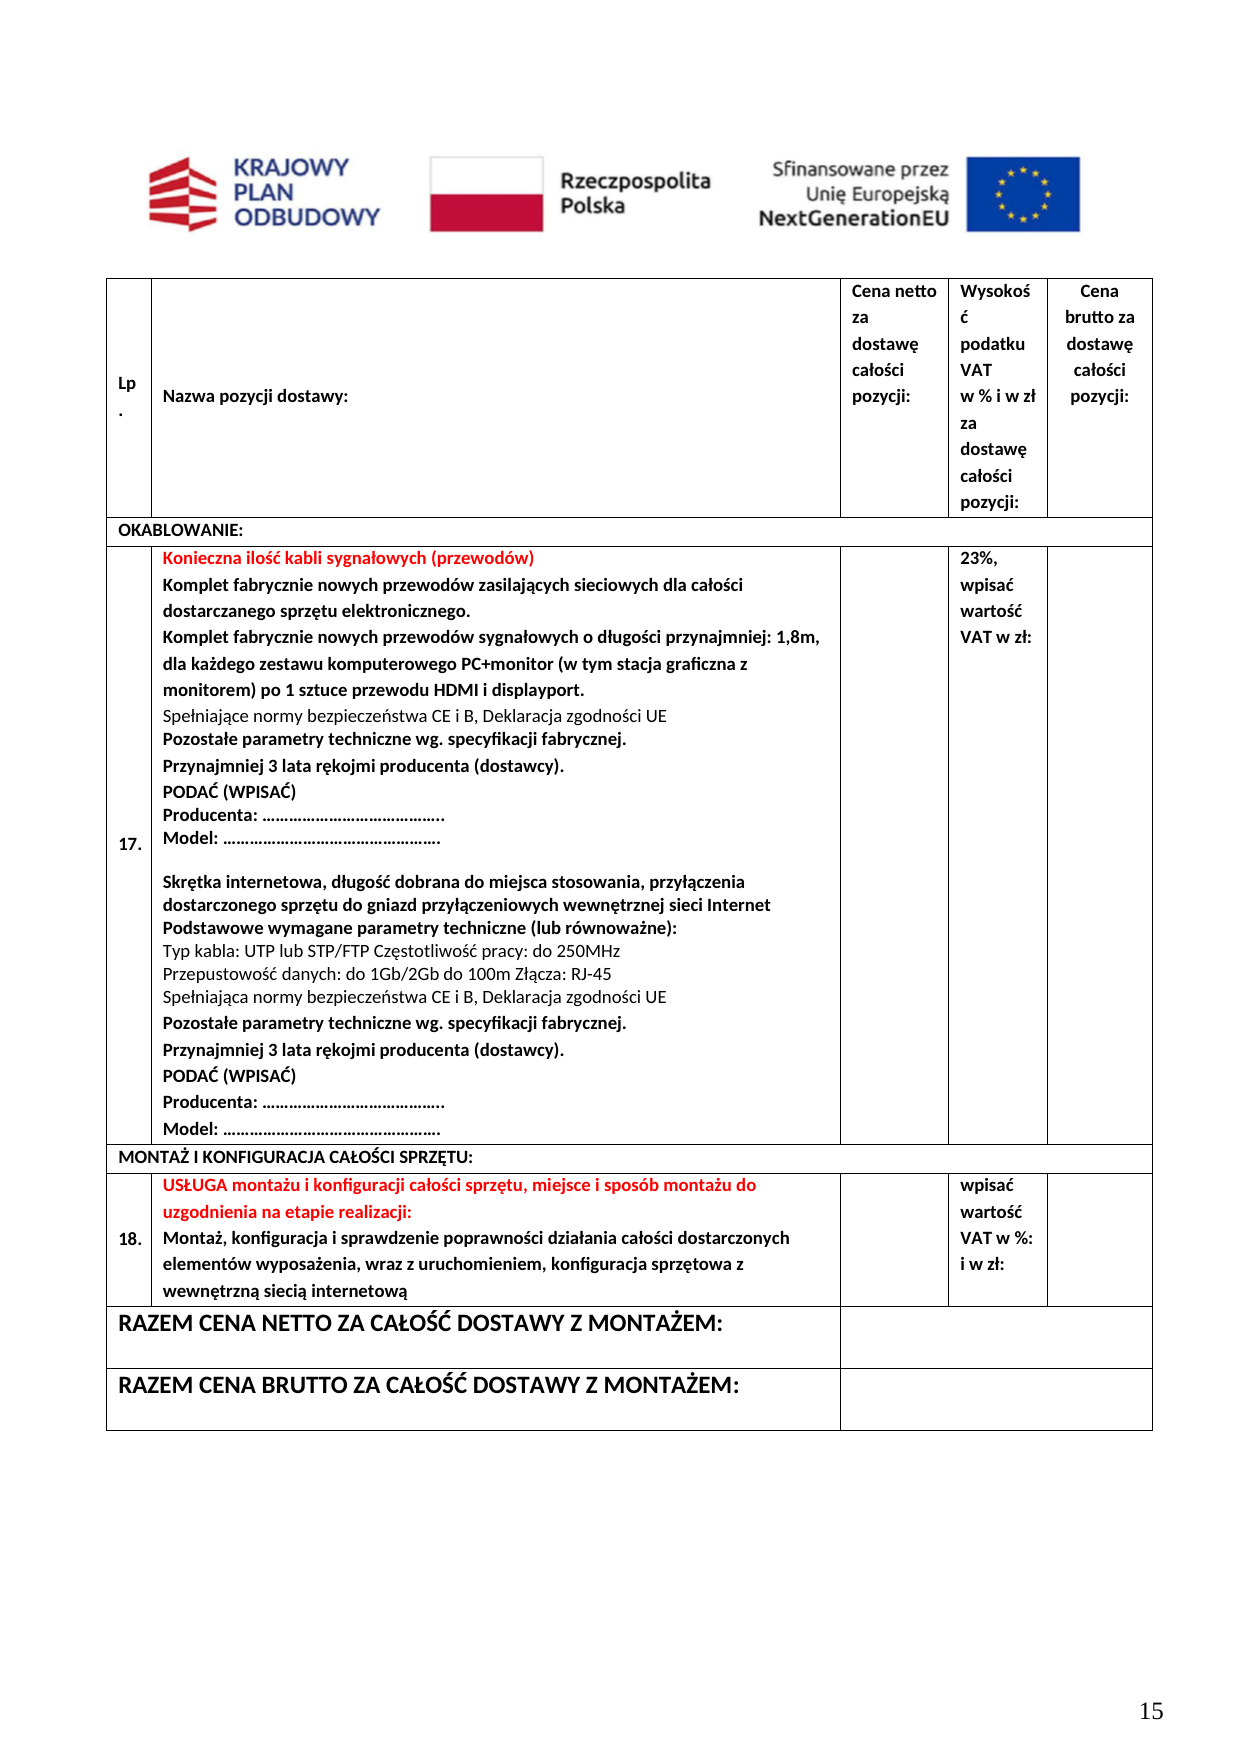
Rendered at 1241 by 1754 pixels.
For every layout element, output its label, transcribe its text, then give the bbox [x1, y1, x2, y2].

table_cell [841, 547, 948, 1144]
table_header Wysokość podatku VAT w % i w zł za dostawę całości pozycji: [949, 279, 1047, 517]
table_cell [841, 1307, 1152, 1368]
table_cell MONTAŻ I KONFIGURACJA CAŁOŚCI SPRZĘTU: [107, 1145, 1152, 1172]
table_cell [1048, 547, 1152, 1144]
table_cell 23%, wpisać wartość VAT w zł: [949, 547, 1047, 1144]
table_cell OKABLOWANIE: [107, 518, 1152, 546]
table_header Nazwa pozycji dostawy: [152, 279, 840, 517]
table_cell [107, 1174, 151, 1306]
table_cell [841, 1174, 948, 1306]
table_header Cena brutto za dostawę całości pozycji: [1048, 279, 1152, 517]
table_cell [841, 1369, 1152, 1430]
table_cell Konieczna ilość kabli sygnałowych (przewodów) Komplet fabrycznie nowych przewodów zasilających sieciowych dla całości dostarczanego sprzętu elektronicznego. Komplet fabrycznie nowych przewodów sygnałowych o długości przynajmniej: 1,8m, dla każdego zestawu komputerowego PC+monitor (w tym stacja graficzna z monitorem) po 1 sztuce przewodu HDMI i displayport. Spełniające normy bezpieczeństwa CE i B, Deklaracja zgodności UE Pozostałe parametry techniczne wg. specyfikacji fabrycznej. Przynajmniej 3 lata rękojmi producenta (dostawcy). PODAĆ (WPISAĆ) Producenta: ………………………………….. Model: …………………………………………. Skrętka internetowa, długość dobrana do miejsca stosowania, przyłączenia dostarczonego sprzętu do gniazd przyłączeniowych wewnętrznej sieci Internet Podstawowe wymagane parametry techniczne (lub równoważne): Typ kabla: UTP lub STP/FTP Częstotliwość pracy: do 250MHz Przepustowość danych: do 1Gb/2Gb do 100m Złącza: RJ-45 Spełniająca normy bezpieczeństwa CE i B, Deklaracja zgodności UE Pozostałe parametry techniczne wg. specyfikacji fabrycznej. Przynajmniej 3 lata rękojmi producenta (dostawcy). PODAĆ (WPISAĆ) Producenta: ………………………………….. Model: …………………………………………. [152, 547, 840, 1144]
table_header Cena netto za dostawę całości pozycji: [841, 279, 948, 517]
table_cell [1048, 1174, 1152, 1306]
table_header Lp. [107, 279, 151, 517]
table_cell RAZEM CENA BRUTTO ZA CAŁOŚĆ DOSTAWY Z MONTAŻEM: [107, 1369, 840, 1430]
table_cell [107, 547, 151, 1144]
table_cell USŁUGA montażu i konfiguracji całości sprzętu, miejsce i sposób montażu do uzgodnienia na etapie realizacji: Montaż, konfiguracja i sprawdzenie poprawności działania całości dostarczonych elementów wyposażenia, wraz z uruchomieniem, konfiguracja sprzętowa z wewnętrzną siecią internetową [152, 1174, 840, 1306]
table_cell wpisać wartość VAT w %: i w zł: [949, 1174, 1047, 1306]
table_cell RAZEM CENA NETTO ZA CAŁOŚĆ DOSTAWY Z MONTAŻEM: [107, 1307, 840, 1368]
